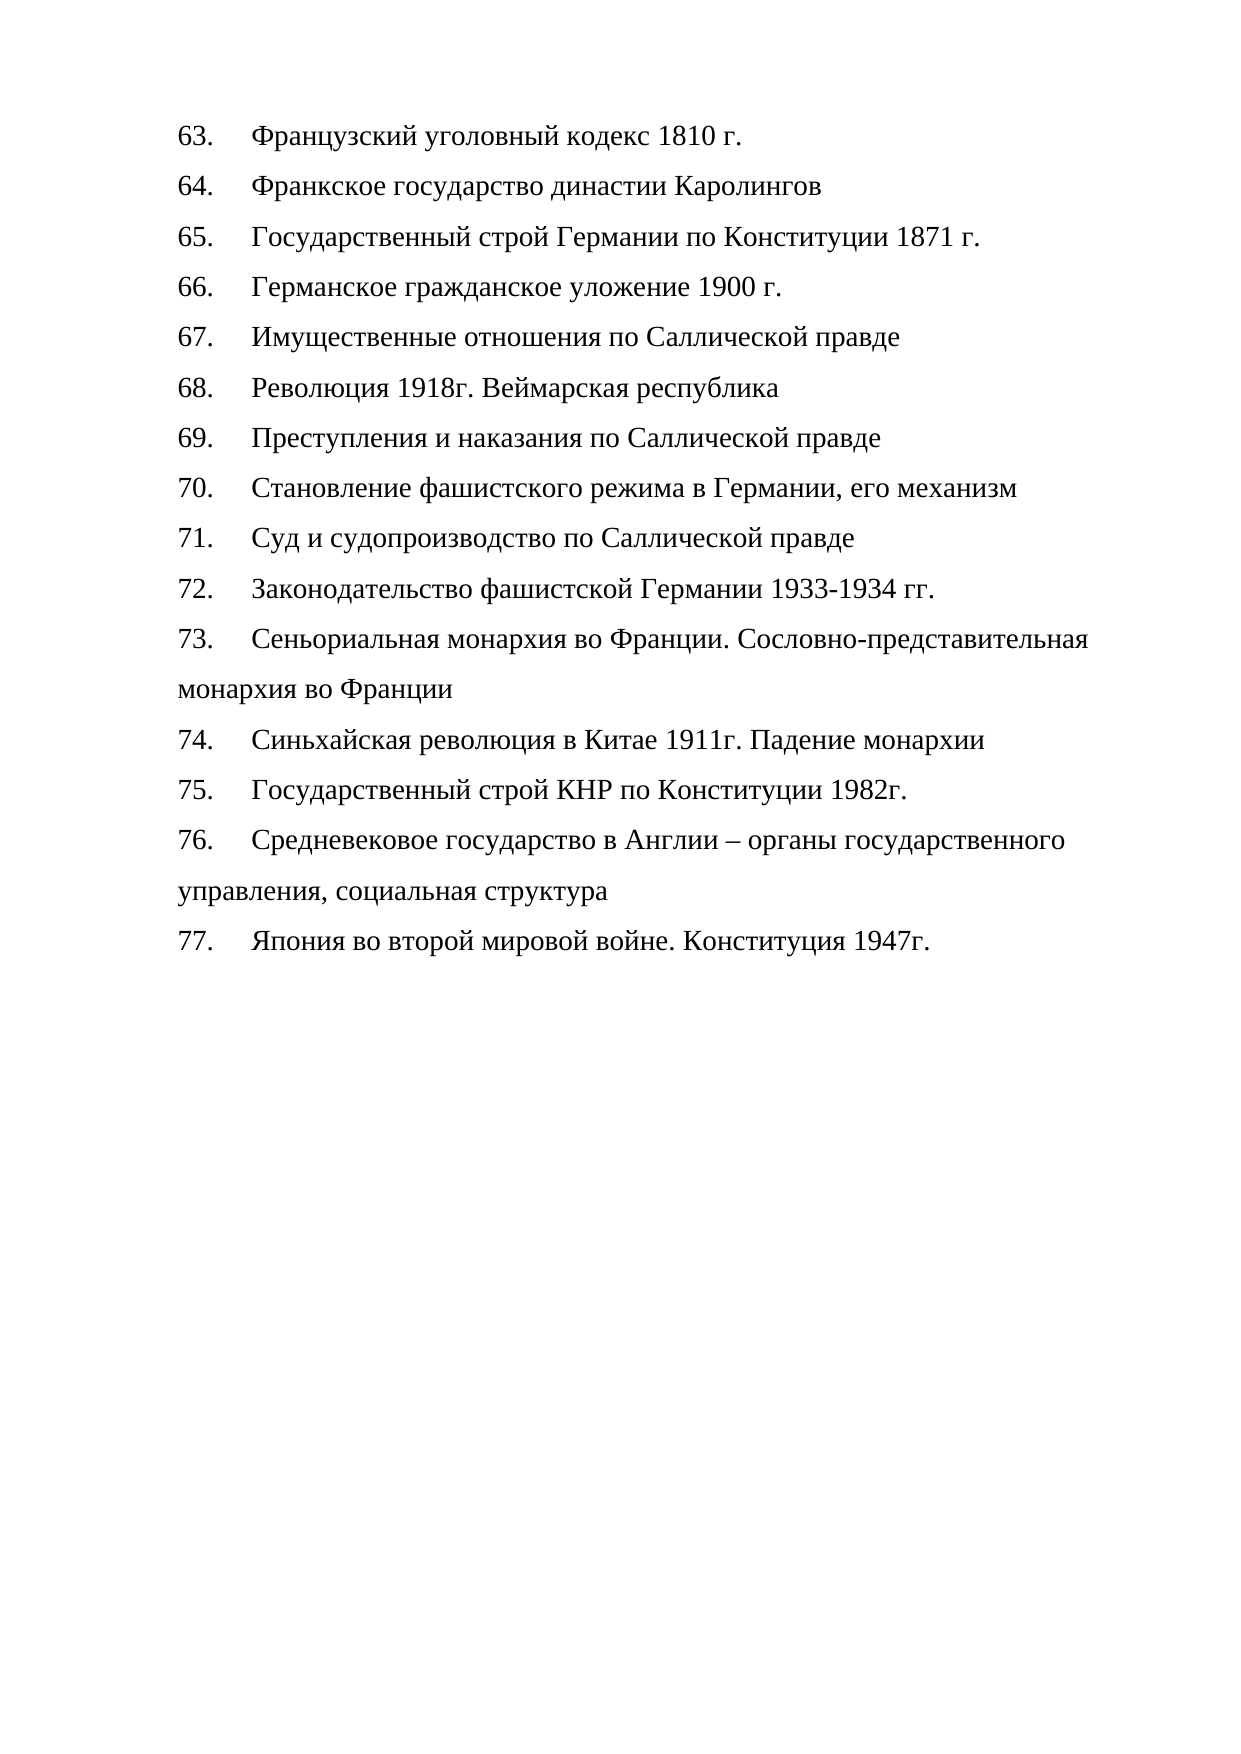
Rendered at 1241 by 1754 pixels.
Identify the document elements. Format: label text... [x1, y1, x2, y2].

list Государственный строй Германии по Конституции 1871 г. [177, 219, 1152, 252]
list Япония во второй мировой войне. Конституция 1947г. [177, 923, 1152, 957]
list Преступления и наказания по Саллической правде [177, 420, 1152, 453]
list Германское гражданское уложение 1900 г. [177, 269, 1152, 303]
list Становление фашистского режима в Германии, его механизм [177, 470, 1152, 504]
list Франкское государство династии Каролингов [177, 168, 1152, 202]
list Сеньориальная монархия во Франции. Сословно-представительная монархия во Франции [177, 621, 1152, 705]
list Суд и судопроизводство по Саллической правде [177, 521, 1152, 554]
list Синьхайская революция в Китае 1911г. Падение монархии [177, 722, 1152, 755]
list Революция 1918г. Веймарская республика [177, 370, 1152, 403]
list Средневековое государство в Англии – органы государственного управления, социальная структура [177, 822, 1152, 906]
list Имущественные отношения по Саллической правде [177, 319, 1152, 353]
list Французский уголовный кодекс 1810 г. [177, 118, 1152, 152]
list Законодательство фашистской Германии 1933-1934 гг. [177, 571, 1152, 604]
list Государственный строй КНР по Конституции 1982г. [177, 772, 1152, 806]
